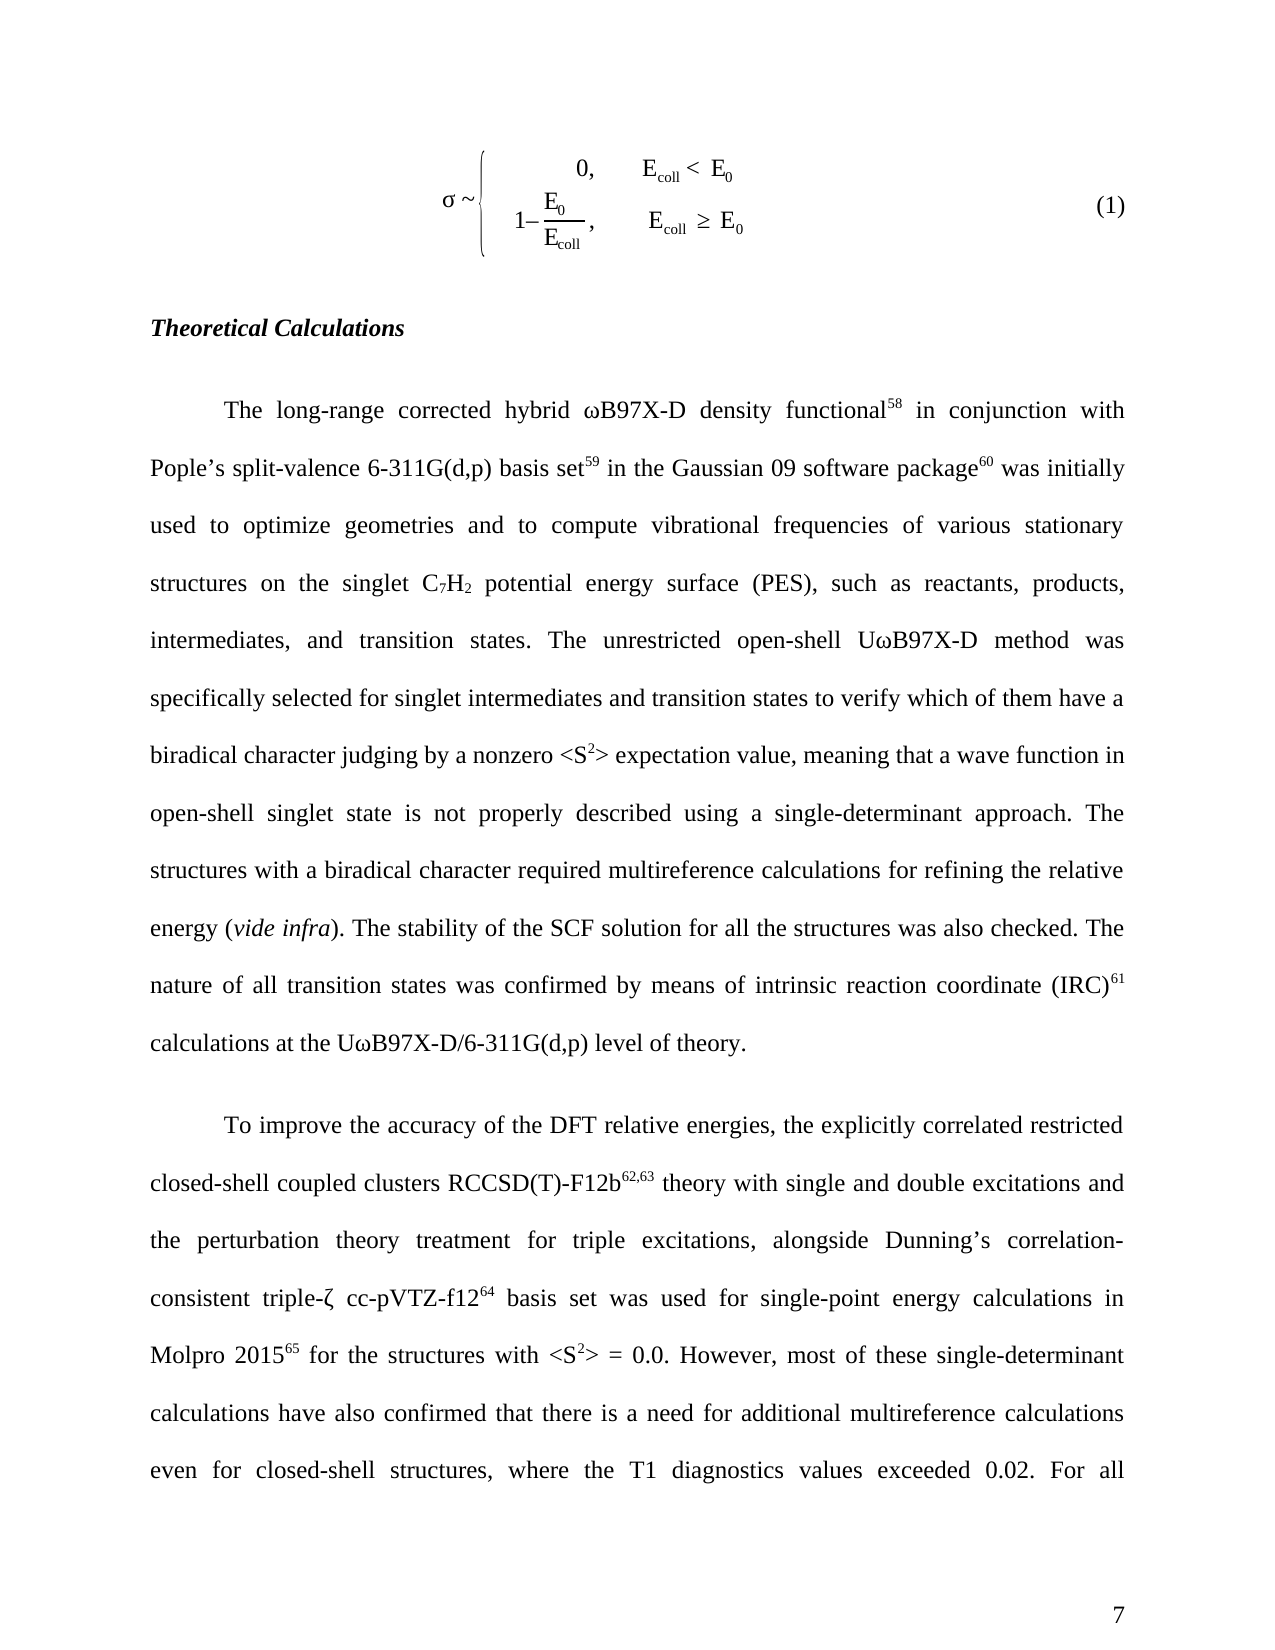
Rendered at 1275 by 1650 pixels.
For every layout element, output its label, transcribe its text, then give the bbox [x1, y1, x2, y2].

text (1) [150, 150, 1125, 259]
text Theoretical Calculations [150, 313, 1125, 341]
text The long-range corrected hybrid ωB97X-D density functional58 in conjunction with Pople’s split-valence 6-311G(d,p) basis set59 in the Gaussian 09 software package60 was initially used to optimize geometries and to compute vibrational frequencies of various stationary structures on the singlet C7H2 potential energy surface (PES), such as reactants, products, intermediates, and transition states. The unrestricted open-shell UωB97X-D method was specifically selected for singlet intermediates and transition states to verify which of them have a biradical character judging by a nonzero <S2> expectation value, meaning that a wave function in open-shell singlet state is not properly described using a single-determinant approach. The structures with a biradical character required multireference calculations for refining the relative energy (vide infra). The stability of the SCF solution for all the structures was also checked. The nature of all transition states was confirmed by means of intrinsic reaction coordinate (IRC)61 calculations at the UωB97X-D/6-311G(d,p) level of theory. [150, 395, 1125, 1056]
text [150, 1110, 1125, 1484]
